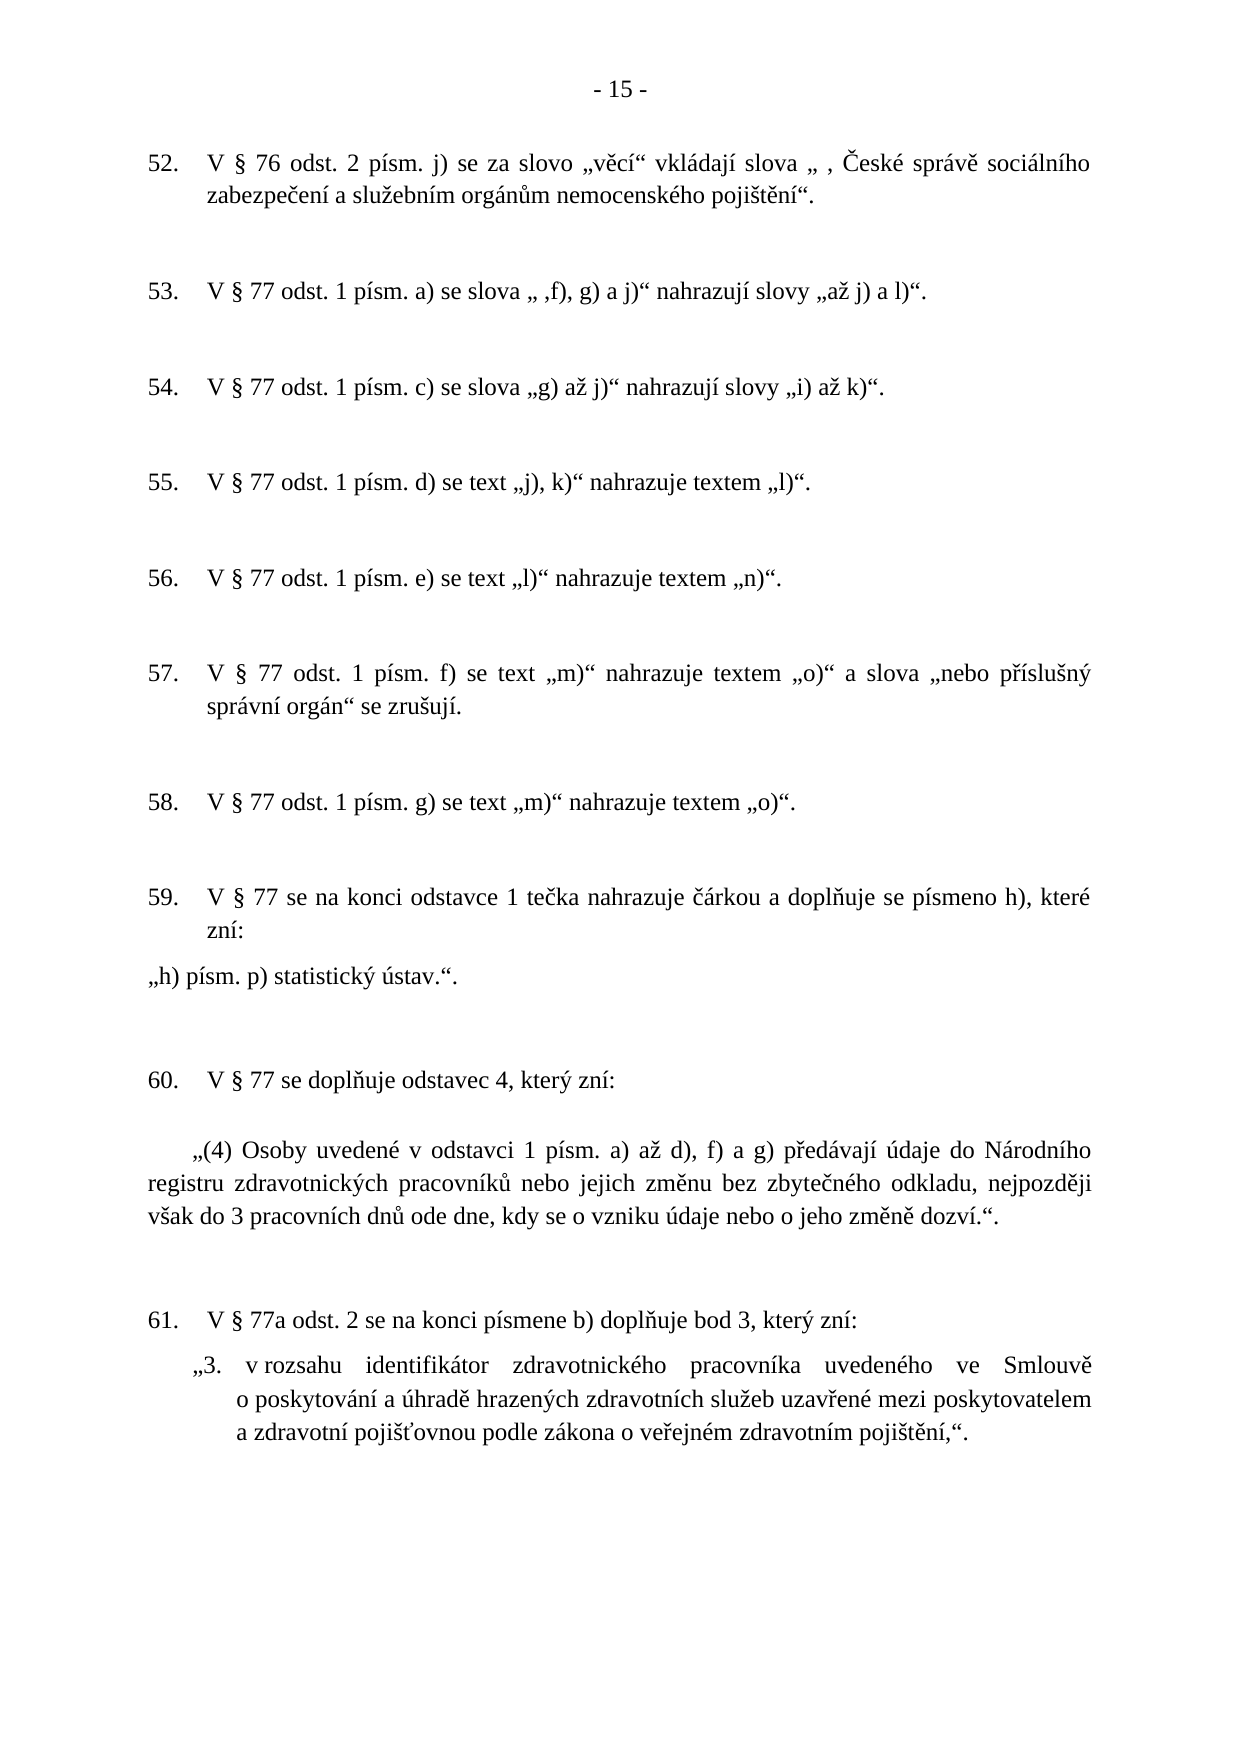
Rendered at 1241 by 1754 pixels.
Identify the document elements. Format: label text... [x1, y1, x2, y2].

text „3. v rozsahu identifikátor zdravotnického pracovníka uvedeného ve Smlouvě o poskytování a úhradě hrazených zdravotních služeb uzavřené mezi poskytovatelem a zdravotní pojišťovnou podle zákona o veřejném zdravotním pojištění,“. [192, 1351, 1093, 1445]
text V § 77a odst. 2 se na konci písmene b) doplňuje bod 3, který zní: [148, 1305, 1093, 1334]
text „(4) Osoby uvedené v odstavci 1 písm. a) až d), f) a g) předávají údaje do Národního registru zdravotnických pracovníků nebo jejich změnu bez zbytečného odkladu, nejpozději však do 3 pracovních dnů ode dne, kdy se o vzniku údaje nebo o jeho změně dozví.“. [148, 1135, 1093, 1230]
text V § 77 odst. 1 písm. d) se text „j), k)“ nahrazuje textem „l)“. [148, 467, 1093, 496]
text V § 77 se na konci odstavce 1 tečka nahrazuje čárkou a doplňuje se písmeno h), které zní: [148, 882, 1093, 944]
text V § 77 odst. 1 písm. e) se text „l)“ nahrazuje textem „n)“. [148, 563, 1093, 591]
text „h) písm. p) statistický ústav.“. [148, 961, 1093, 989]
text V § 77 se doplňuje odstavec 4, který zní: [148, 1065, 1093, 1093]
text V § 77 odst. 1 písm. a) se slova „ ,f), g) a j)“ nahrazují slovy „až j) a l)“. [148, 276, 1093, 305]
text V § 77 odst. 1 písm. g) se text „m)“ nahrazuje textem „o)“. [148, 787, 1093, 816]
text V § 77 odst. 1 písm. c) se slova „g) až j)“ nahrazují slovy „i) až k)“. [148, 372, 1093, 400]
text V § 77 odst. 1 písm. f) se text „m)“ nahrazuje textem „o)“ a slova „nebo příslušný správní orgán“ se zrušují. [148, 658, 1093, 720]
text V § 76 odst. 2 písm. j) se za slovo „věcí“ vkládají slova „ , České správě sociálního zabezpečení a služebním orgánům nemocenského pojištění“. [148, 148, 1093, 209]
